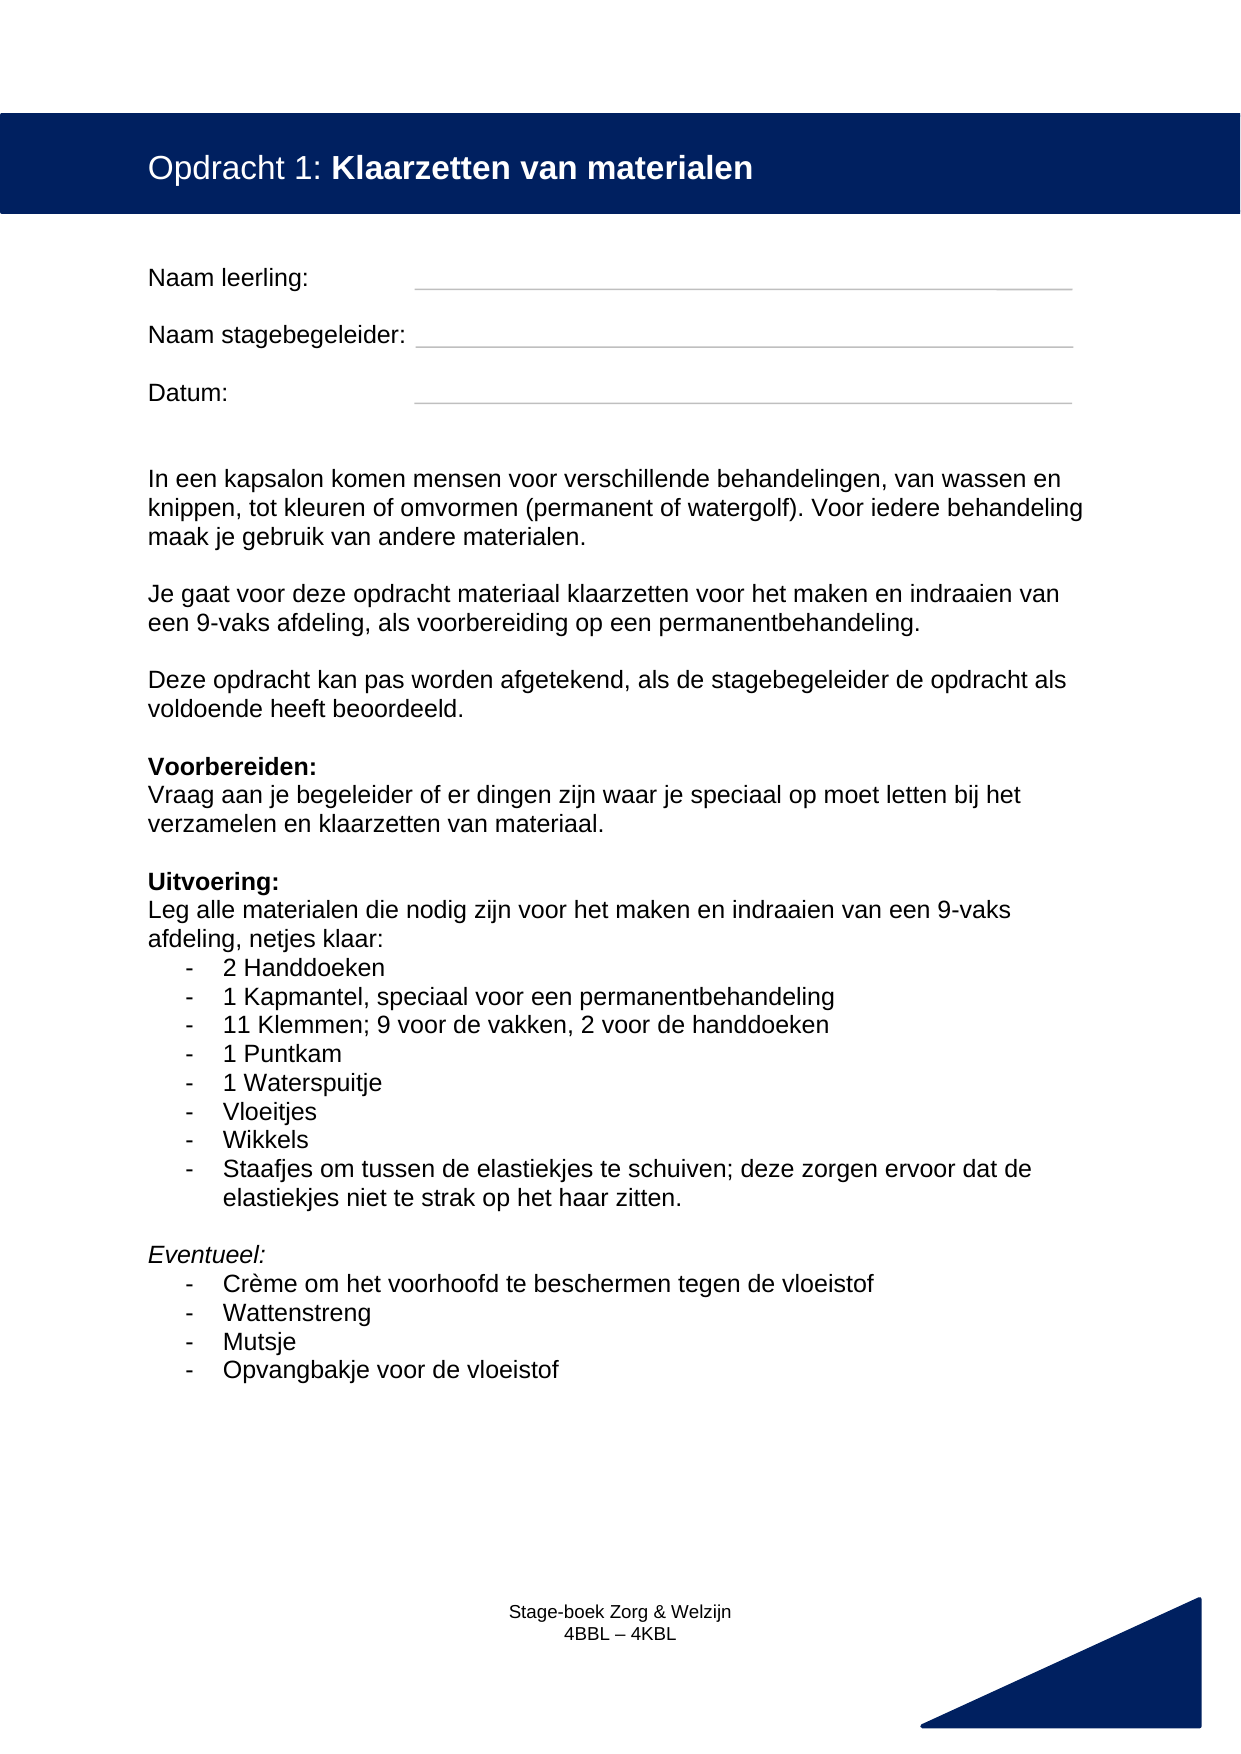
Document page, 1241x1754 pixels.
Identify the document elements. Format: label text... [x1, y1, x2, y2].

list Crème om het voorhoofd te beschermen tegen de vloeistof [185, 1269, 1092, 1298]
list Staafjes om tussen de elastiekjes te schuiven; deze zorgen ervoor dat de elastiekjes niet te strak op het haar zitten. [185, 1154, 1092, 1212]
text Je gaat voor deze opdracht materiaal klaarzetten voor het maken en indraaien van een 9-vaks afdeling, als voorbereiding op een permanentbehandeling. [148, 579, 1092, 637]
list 11 Klemmen; 9 voor de vakken, 2 voor de handdoeken [185, 1010, 1092, 1039]
list 1 Puntkam [185, 1039, 1092, 1068]
text Datum: [148, 378, 1092, 407]
list Mutsje [185, 1327, 1092, 1355]
text In een kapsalon komen mensen voor verschillende behandelingen, van wassen en knippen, tot kleuren of omvormen (permanent of watergolf). Voor iedere behandeling maak je gebruik van andere materialen. [148, 464, 1092, 550]
list Wikkels [185, 1125, 1092, 1154]
list Wattenstreng [185, 1298, 1092, 1327]
text Voorbereiden: [148, 752, 1092, 780]
text Vraag aan je begeleider of er dingen zijn waar je speciaal op moet letten bij het verzamelen en klaarzetten van materiaal. [148, 780, 1092, 838]
text Opdracht 1: Klaarzetten van materialen [148, 148, 1092, 186]
text Naam leerling: [148, 263, 1092, 292]
text Deze opdracht kan pas worden afgetekend, als de stagebegeleider de opdracht als voldoende heeft beoordeeld. [148, 665, 1092, 723]
list Vloeitjes [185, 1097, 1092, 1125]
text Naam stagebegeleider: [148, 320, 1092, 349]
text Eventueel: [148, 1240, 1092, 1269]
text Leg alle materialen die nodig zijn voor het maken en indraaien van een 9-vaks afdeling, netjes klaar: [148, 895, 1092, 953]
list Opvangbakje voor de vloeistof [185, 1355, 1092, 1384]
list 2 Handdoeken [185, 953, 1092, 982]
text Uitvoering: [148, 867, 1092, 895]
list 1 Waterspuitje [185, 1068, 1092, 1097]
list 1 Kapmantel, speciaal voor een permanentbehandeling [185, 982, 1092, 1010]
